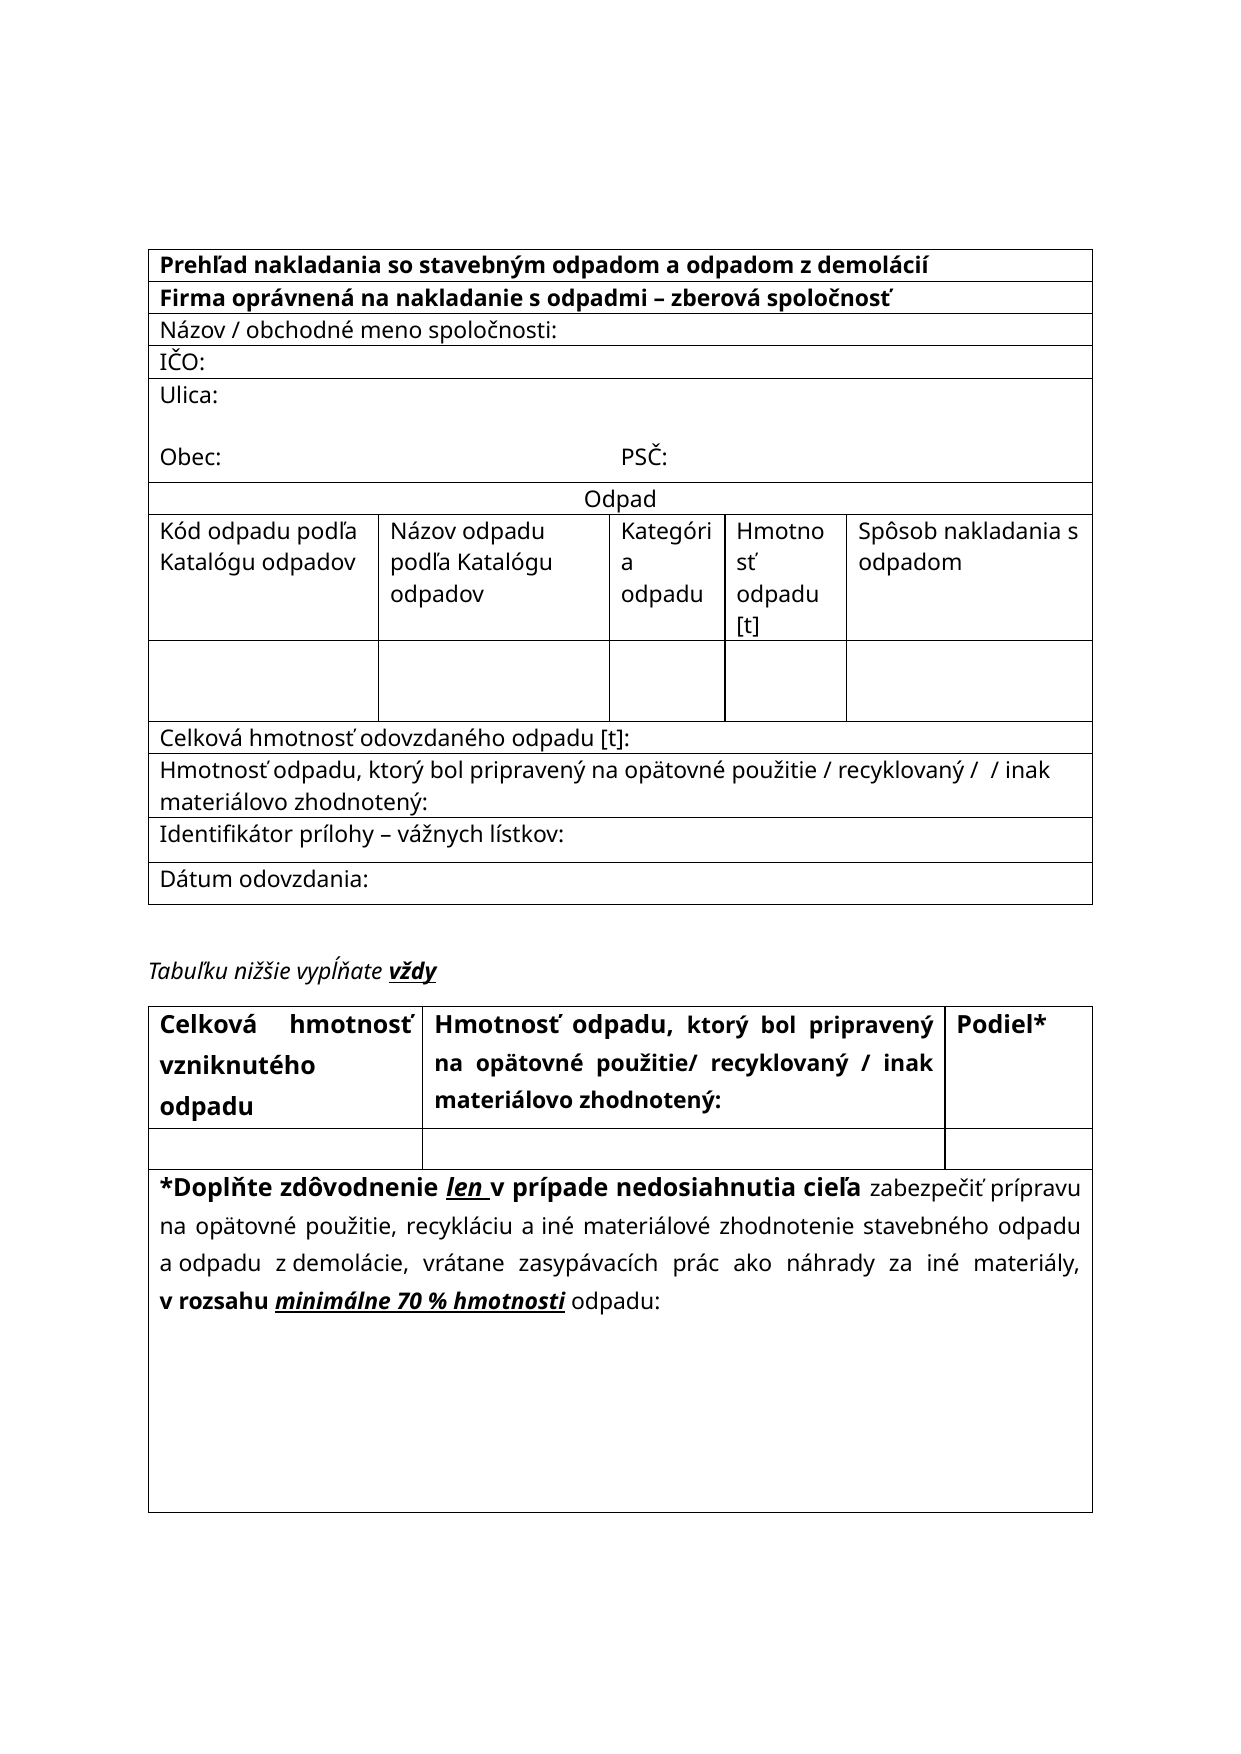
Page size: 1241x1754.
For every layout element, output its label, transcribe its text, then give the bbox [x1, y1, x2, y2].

table_header Podiel* [946, 1007, 1092, 1128]
table_cell [149, 641, 378, 721]
table_header Prehľad nakladania so stavebným odpadom a odpadom z demolácií [149, 250, 1092, 281]
table_cell Kód odpadu podľa Katalógu odpadov [149, 515, 378, 640]
table_cell Obec: [149, 441, 609, 482]
table_cell Názov / obchodné meno spoločnosti: [149, 314, 1092, 345]
text Tabuľku nižšie vypĺňate vždy [148, 955, 1093, 986]
table_cell Identifikátor prílohy – vážnych lístkov: [149, 818, 1092, 862]
table_cell Ulica: [149, 379, 1092, 441]
table_cell Hmotnosť odpadu, ktorý bol pripravený na opätovné použitie / recyklovaný / / inak materiálovo zhodnotený: [149, 754, 1092, 817]
table_cell IČO: [149, 346, 1092, 378]
table_cell [379, 641, 609, 721]
table_cell Odpad [149, 483, 1092, 514]
table_cell [610, 641, 724, 721]
table_cell Celková hmotnosť odovzdaného odpadu [t]: [149, 722, 1092, 753]
table_cell Názov odpadu podľa Katalógu odpadov [379, 515, 609, 640]
table_cell [423, 1129, 944, 1168]
table_cell Kategória odpadu [610, 515, 724, 640]
table_cell [946, 1129, 1092, 1168]
table_cell Spôsob nakladania s odpadom [847, 515, 1092, 640]
table_cell Hmotnosť odpadu [t] [726, 515, 846, 640]
table_cell [847, 641, 1092, 721]
table_header Celková hmotnosť vzniknutého odpadu [149, 1007, 422, 1128]
table_cell [726, 641, 846, 721]
table_cell *Doplňte zdôvodnenie len v prípade nedosiahnutia cieľa zabezpečiť prípravu na opätovné použitie, recykláciu a iné materiálové zhodnotenie stavebného odpadu a odpadu z demolácie, vrátane zasypávacích prác ako náhrady za iné materiály, v rozsahu minimálne 70 % hmotnosti odpadu: [149, 1170, 1092, 1512]
table_header Hmotnosť odpadu, ktorý bol pripravený na opätovné použitie/ recyklovaný / inak materiálovo zhodnotený: [423, 1007, 944, 1128]
table_cell [149, 1129, 422, 1168]
table_cell PSČ: [609, 441, 1092, 482]
table_cell Dátum odovzdania: [149, 863, 1092, 904]
table_cell Firma oprávnená na nakladanie s odpadmi – zberová spoločnosť [149, 282, 1092, 313]
